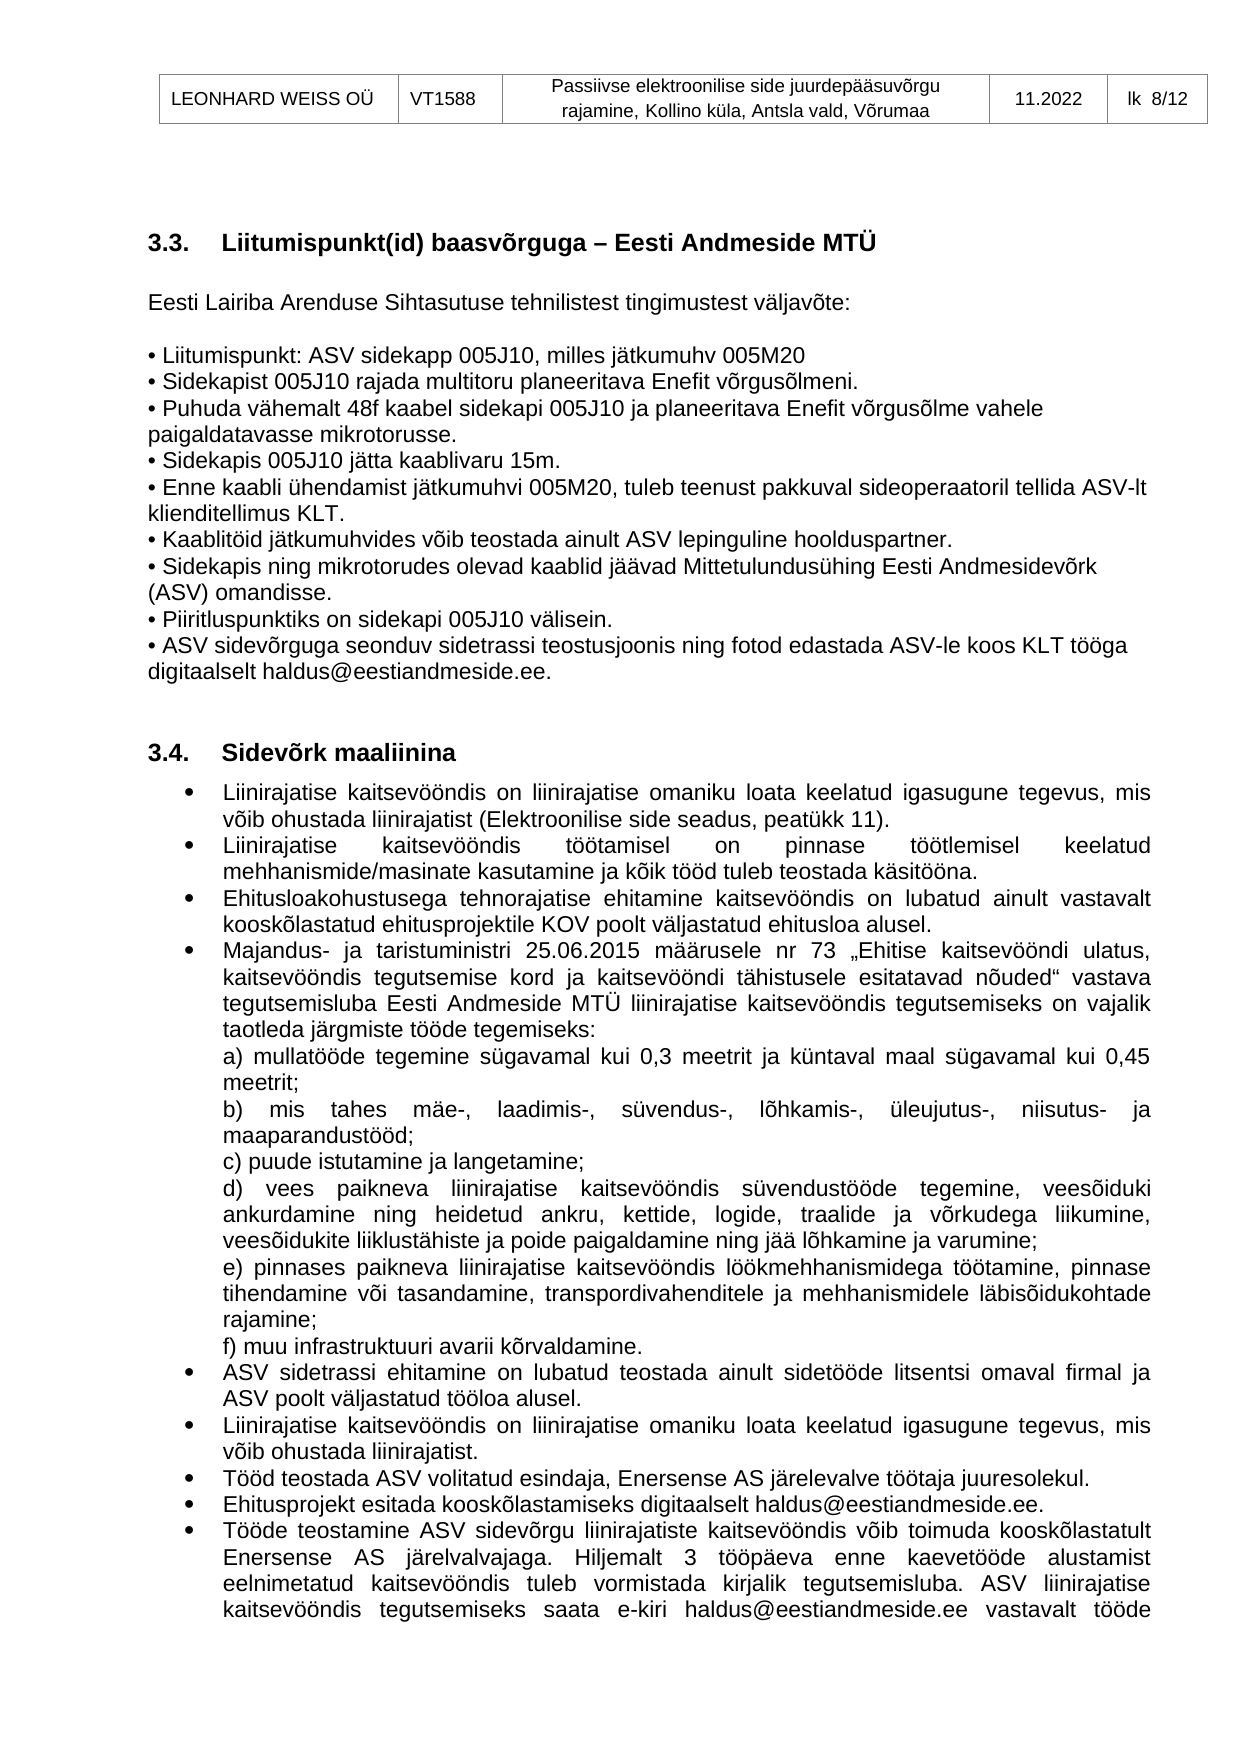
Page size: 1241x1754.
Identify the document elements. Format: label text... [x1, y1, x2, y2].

subtitle Liitumispunkt(id) baasvõrguga – Eesti Andmeside MTÜ [148, 228, 1152, 257]
list Liinirajatise kaitsevööndis töötamisel on pinnase töötlemisel keelatud mehhanismide/masinate kasutamine ja kõik tööd tuleb teostada käsitööna. [185, 832, 1152, 885]
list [185, 1517, 1152, 1623]
text • Sidekapis ning mikrotorudes olevad kaablid jäävad Mittetulundusühing Eesti Andmesidevõrk (ASV) omandisse. [148, 553, 1152, 606]
list b) mis tahes mäe-, laadimis-, süvendus-, lõhkamis-, üleujutus-, niisutus- ja maaparandustööd; [223, 1096, 1152, 1148]
list f) muu infrastruktuuri avarii kõrvaldamine. [223, 1333, 1152, 1359]
list Majandus- ja taristuministri 25.06.2015 määrusele nr 73 „Ehitise kaitsevööndi ulatus, kaitsevööndis tegutsemise kord ja kaitsevööndi tähistusele esitatavad nõuded“ vastava tegutsemisluba Eesti Andmeside MTÜ liinirajatise kaitsevööndis tegutsemiseks on vajalik taotleda järgmiste tööde tegemiseks: [185, 937, 1152, 1043]
text • ASV sidevõrguga seonduv sidetrassi teostusjoonis ning fotod edastada ASV-le koos KLT tööga digitaalselt haldus@eestiandmeside.ee. [148, 632, 1152, 684]
list Liinirajatise kaitsevööndis on liinirajatise omaniku loata keelatud igasugune tegevus, mis võib ohustada liinirajatist (Elektroonilise side seadus, peatükk 11). [185, 779, 1152, 832]
list a) mullatööde tegemine sügavamal kui 0,3 meetrit ja küntaval maal sügavamal kui 0,45 meetrit; [223, 1043, 1152, 1096]
list Liinirajatise kaitsevööndis on liinirajatise omaniku loata keelatud igasugune tegevus, mis võib ohustada liinirajatist. [185, 1412, 1152, 1464]
text • Piiritluspunktiks on sidekapi 005J10 välisein. [148, 606, 1152, 632]
text • Kaablitöid jätkumuhvides võib teostada ainult ASV lepinguline hoolduspartner. [148, 526, 1152, 553]
text Eesti Lairiba Arenduse Sihtasutuse tehnilistest tingimustest väljavõte: [148, 289, 1152, 316]
list ASV sidetrassi ehitamine on lubatud teostada ainult sidetööde litsentsi omaval firmal ja ASV poolt väljastatud tööloa alusel. [185, 1359, 1152, 1412]
text • Enne kaabli ühendamist jätkumuhvi 005M20, tuleb teenust pakkuval sideoperaatoril tellida ASV-lt klienditellimus KLT. [148, 474, 1152, 526]
text • Liitumispunkt: ASV sidekapp 005J10, milles jätkumuhv 005M20 [148, 342, 1152, 368]
list e) pinnases paikneva liinirajatise kaitsevööndis löökmehhanismidega töötamine, pinnase tihendamine või tasandamine, transpordivahenditele ja mehhanismidele läbisõidukohtade rajamine; [223, 1254, 1152, 1333]
text • Sidekapis 005J10 jätta kaablivaru 15m. [148, 447, 1152, 474]
subtitle Sidevõrk maaliinina [148, 738, 1152, 767]
list c) puude istutamine ja langetamine; [223, 1148, 1152, 1174]
text • Puhuda vähemalt 48f kaabel sidekapi 005J10 ja planeeritava Enefit võrgusõlme vahele paigaldatavasse mikrotorusse. [148, 395, 1152, 447]
list d) vees paikneva liinirajatise kaitsevööndis süvendustööde tegemine, veesõiduki ankurdamine ning heidetud ankru, kettide, logide, traalide ja võrkudega liikumine, veesõidukite liiklustähiste ja poide paigaldamine ning jää lõhkamine ja varumine; [223, 1174, 1152, 1254]
list Tööd teostada ASV volitatud esindaja, Enersense AS järelevalve töötaja juuresolekul. [185, 1464, 1152, 1491]
list Ehitusloakohustusega tehnorajatise ehitamine kaitsevööndis on lubatud ainult vastavalt kooskõlastatud ehitusprojektile KOV poolt väljastatud ehitusloa alusel. [185, 885, 1152, 937]
list Ehitusprojekt esitada kooskõlastamiseks digitaalselt haldus@eestiandmeside.ee. [185, 1491, 1152, 1517]
text • Sidekapist 005J10 rajada multitoru planeeritava Enefit võrgusõlmeni. [148, 368, 1152, 395]
